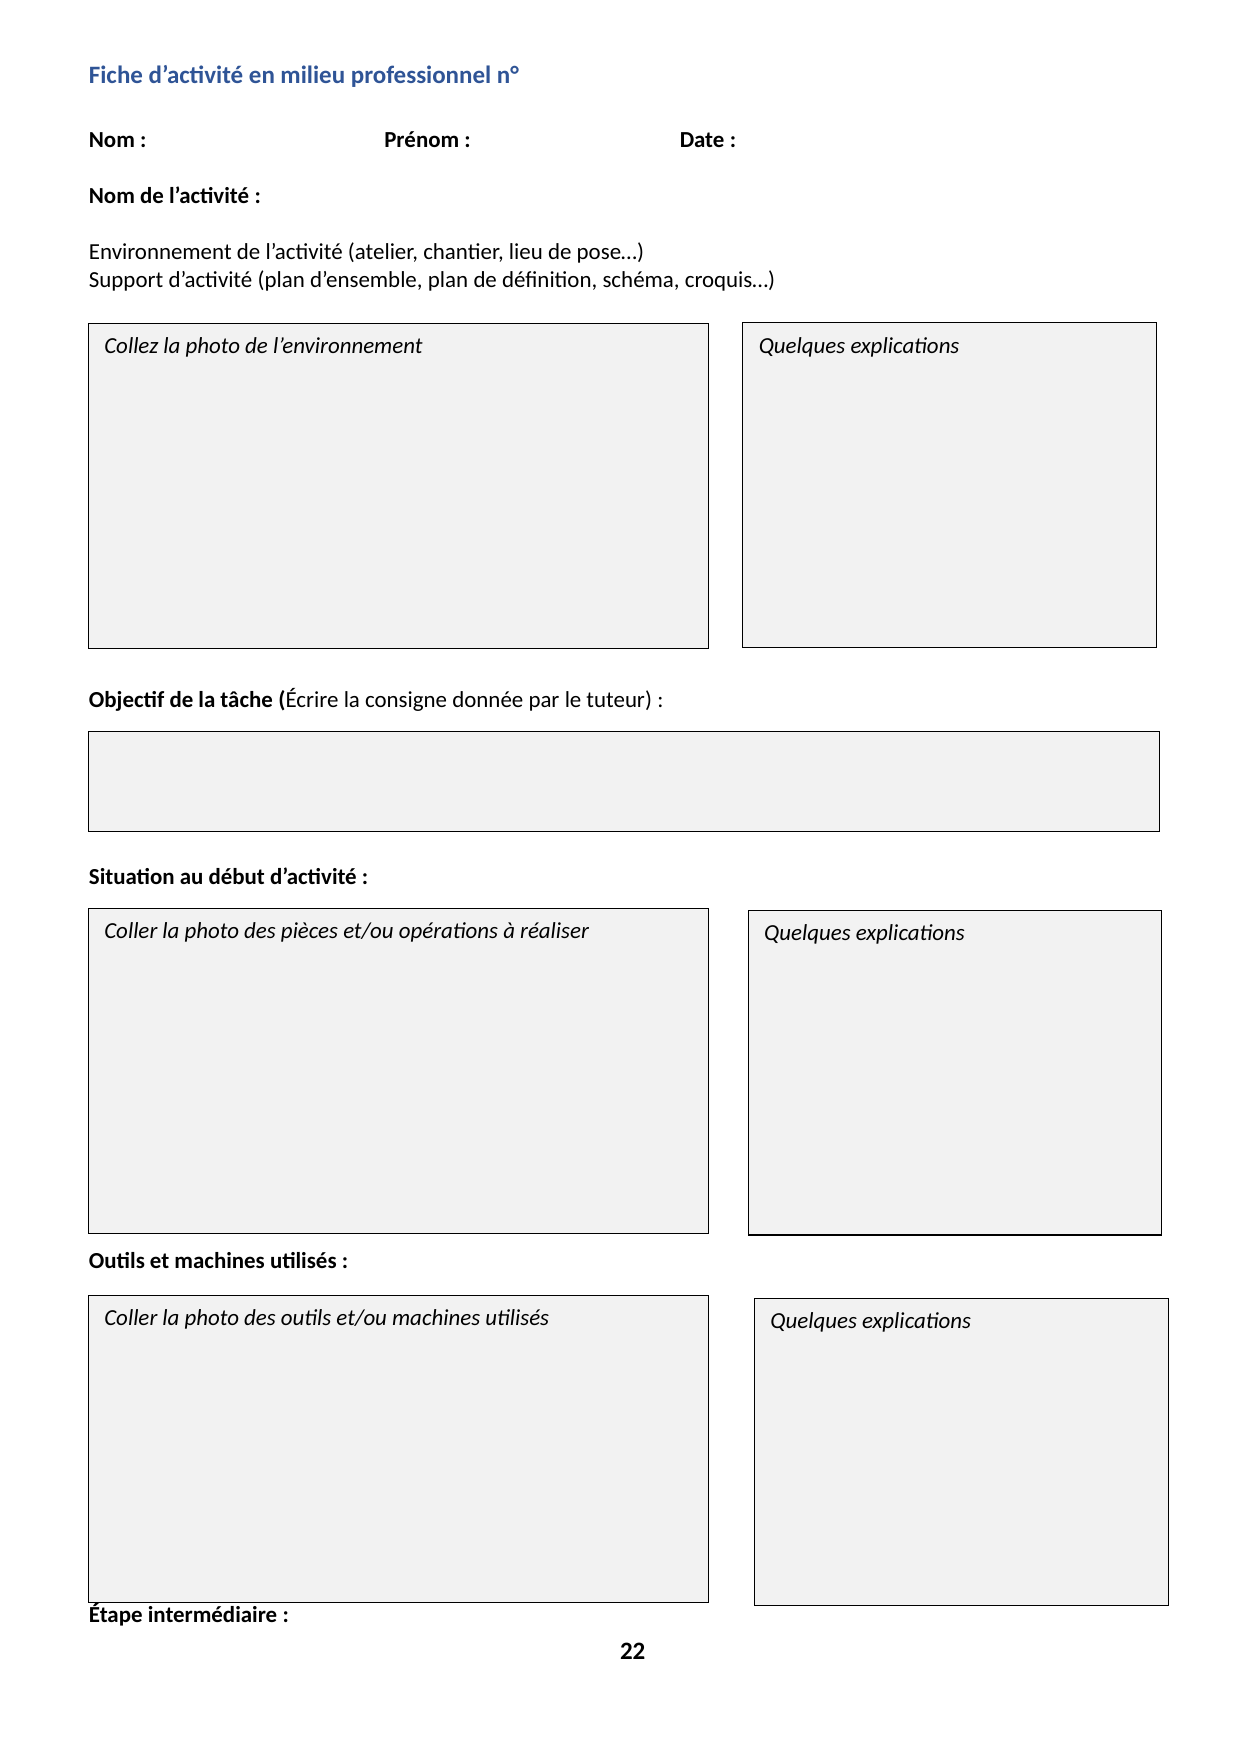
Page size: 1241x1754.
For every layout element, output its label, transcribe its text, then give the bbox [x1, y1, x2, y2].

text Outils et machines utilisés : [89, 1246, 1163, 1274]
text Nom : Prénom : Date : [89, 125, 1163, 153]
text Nom de l’activité : [89, 181, 1163, 209]
text Étape intermédiaire : [89, 1600, 1163, 1628]
text Environnement de l’activité (atelier, chantier, lieu de pose…) [89, 237, 1163, 265]
text Support d’activité (plan d’ensemble, plan de définition, schéma, croquis…) [89, 265, 1163, 293]
text Objectif de la tâche (Écrire la consigne donnée par le tuteur) : [89, 685, 1163, 713]
text Situation au début d’activité : [89, 862, 1163, 890]
subtitle Fiche d’activité en milieu professionnel n° [89, 59, 1163, 89]
